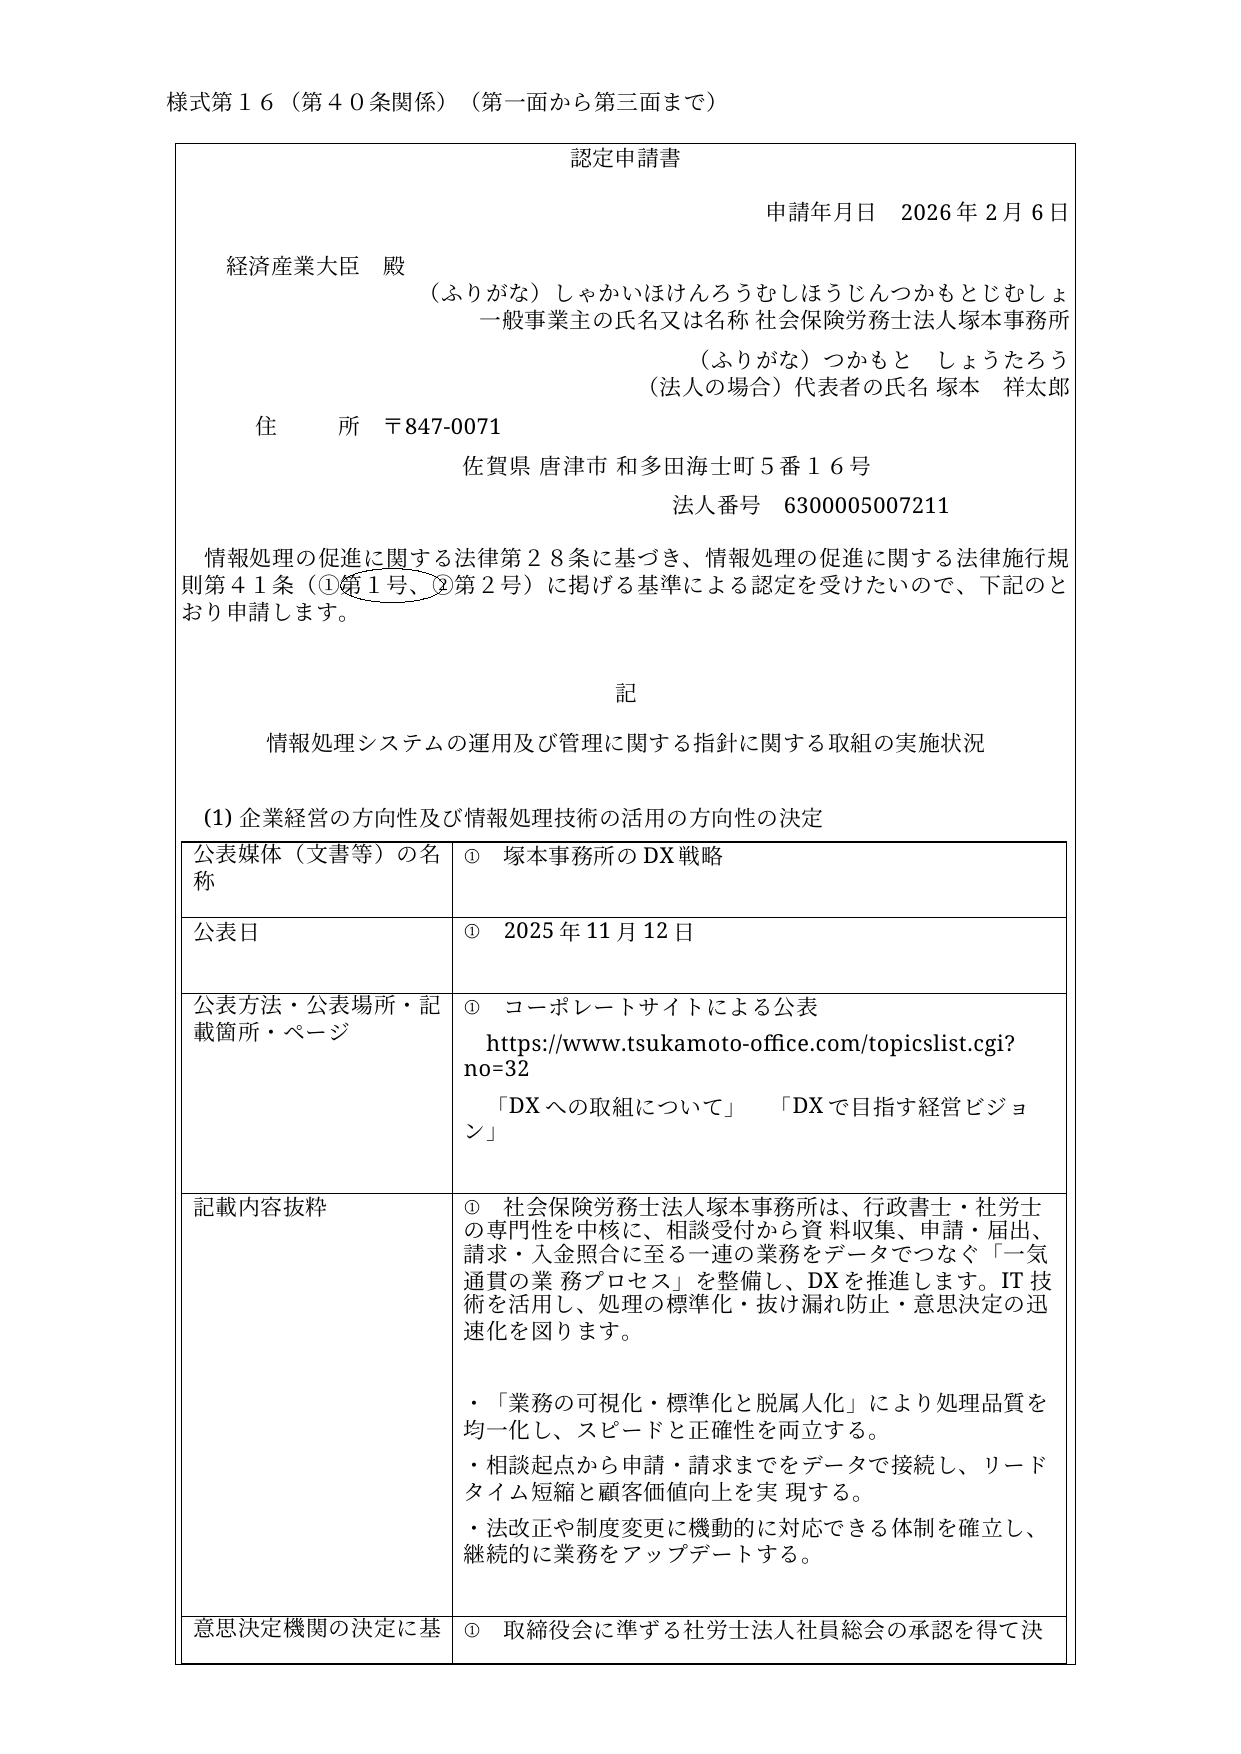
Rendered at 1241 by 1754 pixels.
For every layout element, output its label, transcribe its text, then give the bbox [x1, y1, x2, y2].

text 様式第１６（第４０条関係）（第一面から第三面まで） [167, 89, 1070, 116]
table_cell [176, 680, 1075, 1664]
table_header 認定申請書 申請年月日 2026年 2月 6日 経済産業大臣 殿 （ふりがな）しゃかいほけんろうむしほうじんつかもとじむしょ 一般事業主の氏名又は名称 社会保険労務士法人塚本事務所 （ふりがな）つかもと しょうたろう （法人の場合）代表者の氏名 塚本 祥太郎 住所 〒847-0071 佐賀県 唐津市 和多田海士町５番１６号 法人番号 6300005007211 情報処理の促進に関する法律第２８条に基づき、情報処理の促進に関する法律施行規則第４１条（①第１号、②第２号）に掲げる基準による認定を受けたいので、下記のとおり申請します。 [176, 144, 1075, 680]
